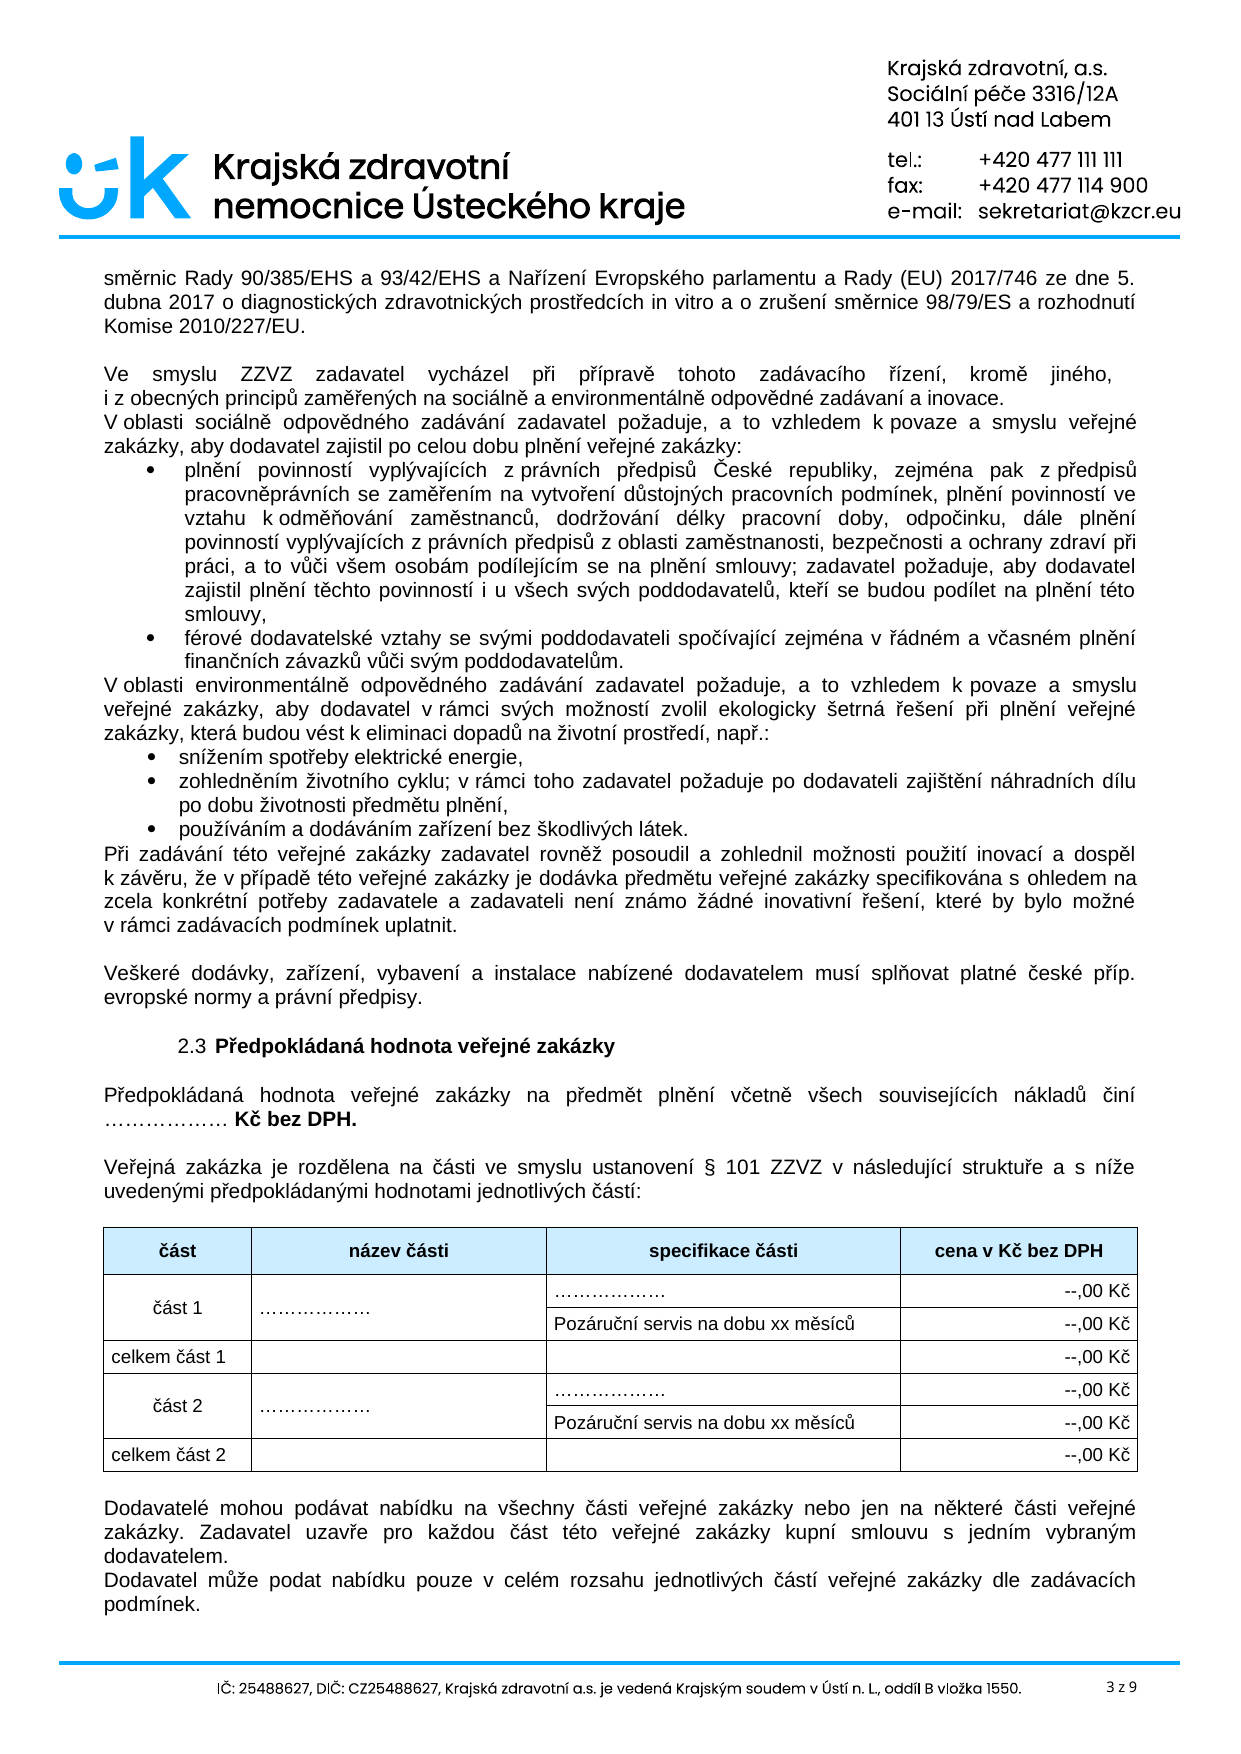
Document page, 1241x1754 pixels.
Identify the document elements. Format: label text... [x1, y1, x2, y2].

table_header cena v Kč bez DPH [901, 1228, 1137, 1274]
table_cell [547, 1439, 900, 1471]
table_cell ……………… [252, 1374, 546, 1438]
text Dodavatel může podat nabídku pouze v celém rozsahu jednotlivých částí veřejné zakázky dle zadávacích podmínek. [103, 1568, 1137, 1616]
table_cell --,00 Kč [901, 1406, 1137, 1438]
list plnění povinností vyplývajících z právních předpisů České republiky, zejména pak z předpisů pracovněprávních se zaměřením na vytvoření důstojných pracovních podmínek, plnění povinností ve vztahu k odměňování zaměstnanců, dodržování délky pracovní doby, odpočinku, dále plnění povinností vyplývajících z právních předpisů z oblasti zaměstnanosti, bezpečnosti a ochrany zdraví při práci, a to vůči všem osobám podílejícím se na plnění smlouvy; zadavatel požaduje, aby dodavatel zajistil plnění těchto povinností i u všech svých poddodavatelů, kteří se budou podílet na plnění této smlouvy, [147, 457, 1137, 625]
text Dodavatelé mohou podávat nabídku na všechny části veřejné zakázky nebo jen na některé části veřejné zakázky. Zadavatel uzavře pro každou část této veřejné zakázky kupní smlouvu s jedním vybraným dodavatelem. [103, 1496, 1137, 1568]
table_cell [547, 1341, 900, 1372]
list zohledněním životního cyklu; v rámci toho zadavatel požaduje po dodavateli zajištění náhradních dílu po dobu životnosti předmětu plnění, [148, 769, 1137, 817]
table_cell část 2 [104, 1374, 251, 1438]
list snížením spotřeby elektrické energie, [148, 745, 1137, 769]
table_cell Pozáruční servis na dobu xx měsíců [547, 1406, 900, 1438]
table_header část [104, 1228, 251, 1274]
table_cell ……………… [252, 1275, 546, 1340]
table_cell --,00 Kč [901, 1374, 1137, 1405]
table_cell [252, 1439, 546, 1471]
table_cell --,00 Kč [901, 1341, 1137, 1372]
table_header specifikace části [547, 1228, 900, 1274]
subtitle Předpokládaná hodnota veřejné zakázky [177, 1034, 1137, 1058]
table_header název části [252, 1228, 546, 1274]
list férové dodavatelské vztahy se svými poddodavateli spočívající zejména v řádném a včasném plnění finančních závazků vůči svým poddodavatelům. [147, 625, 1137, 673]
table_cell ……………… [547, 1275, 900, 1307]
table_cell --,00 Kč [901, 1275, 1137, 1307]
list používáním a dodáváním zařízení bez škodlivých látek. [148, 817, 1137, 841]
table_cell --,00 Kč [901, 1308, 1137, 1340]
table_cell část 1 [104, 1275, 251, 1340]
table_cell celkem část 1 [104, 1341, 251, 1372]
list V oblasti environmentálně odpovědného zadávání zadavatel požaduje, a to vzhledem k povaze a smyslu veřejné zakázky, aby dodavatel v rámci svých možností zvolil ekologicky šetrná řešení při plnění veřejné zakázky, která budou vést k eliminaci dopadů na životní prostředí, např.: [103, 673, 1137, 745]
table_cell celkem část 2 [104, 1439, 251, 1471]
table_cell [252, 1341, 546, 1372]
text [103, 266, 1137, 338]
table_cell Pozáruční servis na dobu xx měsíců [547, 1308, 900, 1340]
text Veřejná zakázka je rozdělena na části ve smyslu ustanovení § 101 ZZVZ v následující struktuře a s níže uvedenými předpokládanými hodnotami jednotlivých částí: [103, 1155, 1137, 1203]
table_cell --,00 Kč [901, 1439, 1137, 1471]
text Ve smyslu ZZVZ zadavatel vycházel při přípravě tohoto zadávacího řízení, kromě jiného, i z obecných principů zaměřených na sociálně a environmentálně odpovědné zadávaní a inovace. [103, 362, 1137, 409]
text Předpokládaná hodnota veřejné zakázky na předmět plnění včetně všech souvisejících nákladů činí ……………… Kč bez DPH. [103, 1083, 1137, 1131]
list Při zadávání této veřejné zakázky zadavatel rovněž posoudil a zohlednil možnosti použití inovací a dospěl k závěru, že v případě této veřejné zakázky je dodávka předmětu veřejné zakázky specifikována s ohledem na zcela konkrétní potřeby zadavatele a zadavateli není známo žádné inovativní řešení, které by bylo možné v rámci zadávacích podmínek uplatnit. [103, 841, 1137, 937]
table_cell ……………… [547, 1374, 900, 1405]
text V oblasti sociálně odpovědného zadávání zadavatel požaduje, a to vzhledem k povaze a smyslu veřejné zakázky, aby dodavatel zajistil po celou dobu plnění veřejné zakázky: [103, 409, 1137, 457]
text Veškeré dodávky, zařízení, vybavení a instalace nabízené dodavatelem musí splňovat platné české příp. evropské normy a právní předpisy. [103, 961, 1137, 1009]
